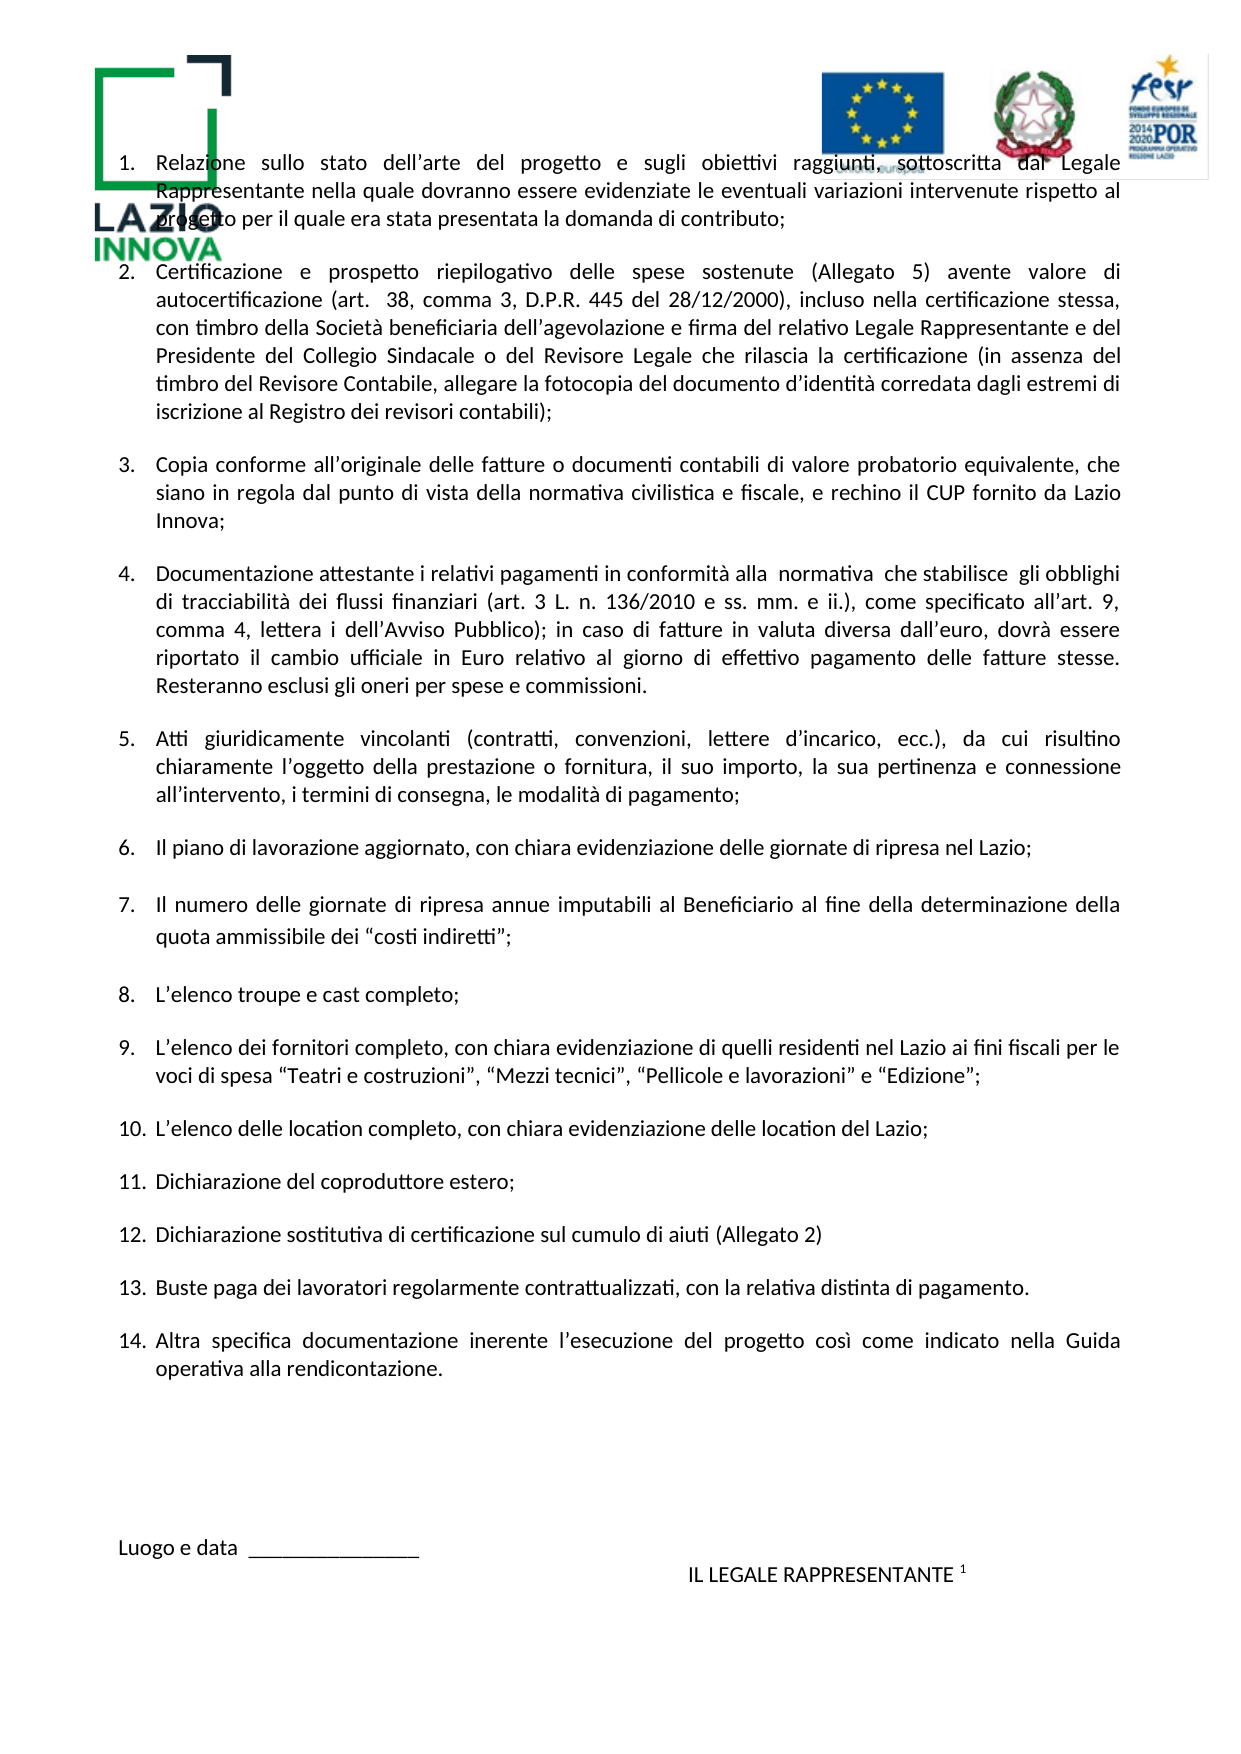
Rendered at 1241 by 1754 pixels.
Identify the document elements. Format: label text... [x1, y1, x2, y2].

picture [94, 55, 233, 263]
list Altra specifica documentazione inerente l’esecuzione del progetto così come indicato nella Guida operativa alla rendicontazione. [118, 1326, 1122, 1382]
list Relazione sullo stato dell’arte del progetto e sugli obiettivi raggiunti, sottoscritta dal Legale Rappresentante nella quale dovranno essere evidenziate le eventuali variazioni intervenute rispetto al progetto per il quale era stata presentata la domanda di contributo; [118, 148, 1123, 232]
list Certificazione e prospetto riepilogativo delle spese sostenute (Allegato 5) avente valore di autocertificazione (art. 38, comma 3, D.P.R. 445 del 28/12/2000), incluso nella certificazione stessa, con timbro della Società beneficiaria dell’agevolazione e firma del relativo Legale Rappresentante e del Presidente del Collegio Sindacale o del Revisore Legale che rilascia la certificazione (in assenza del timbro del Revisore Contabile, allegare la fotocopia del documento d’identità corredata dagli estremi di iscrizione al Registro dei revisori contabili); [118, 257, 1123, 425]
list Copia conforme all’originale delle fatture o documenti contabili di valore probatorio equivalente, che siano in regola dal punto di vista della normativa civilistica e fiscale, e rechino il CUP fornito da Lazio Innova; [118, 450, 1123, 534]
list Buste paga dei lavoratori regolarmente contrattualizzati, con la relativa distinta di pagamento. [118, 1273, 1122, 1301]
list L’elenco troupe e cast completo; [118, 980, 1122, 1008]
list L’elenco dei fornitori completo, con chiara evidenziazione di quelli residenti nel Lazio ai fini fiscali per le voci di spesa “Teatri e costruzioni”, “Mezzi tecnici”, “Pellicole e lavorazioni” e “Edizione”; [118, 1033, 1122, 1089]
text Luogo e data _______________ [118, 1533, 1122, 1561]
list Il piano di lavorazione aggiornato, con chiara evidenziazione delle giornate di ripresa nel Lazio; [118, 833, 1122, 861]
list Il numero delle giornate di ripresa annue imputabili al Beneficiario al fine della determinazione della quota ammissibile dei “costi indiretti”; [118, 890, 1122, 951]
list Atti giuridicamente vincolanti (contratti, convenzioni, lettere d’incarico, ecc.), da cui risultino chiaramente l’oggetto della prestazione o fornitura, il suo importo, la sua pertinenza e connessione all’intervento, i termini di consegna, le modalità di pagamento; [118, 724, 1123, 808]
list Dichiarazione sostitutiva di certificazione sul cumulo di aiuti (Allegato 2) [118, 1220, 1122, 1248]
list L’elenco delle location completo, con chiara evidenziazione delle location del Lazio; [118, 1114, 1122, 1142]
picture [821, 54, 1210, 183]
list Dichiarazione del coproduttore estero; [118, 1167, 1122, 1195]
text IL LEGALE RAPPRESENTANTE 1 [532, 1561, 1122, 1589]
list Documentazione attestante i relativi pagamenti in conformità alla normativa che stabilisce gli obblighi di tracciabilità dei flussi finanziari (art. 3 L. n. 136/2010 e ss. mm. e ii.), come specificato all’art. 9, comma 4, lettera i dell’Avviso Pubblico); in caso di fatture in valuta diversa dall’euro, dovrà essere riportato il cambio ufficiale in Euro relativo al giorno di effettivo pagamento delle fatture stesse. Resteranno esclusi gli oneri per spese e commissioni. [118, 559, 1122, 699]
